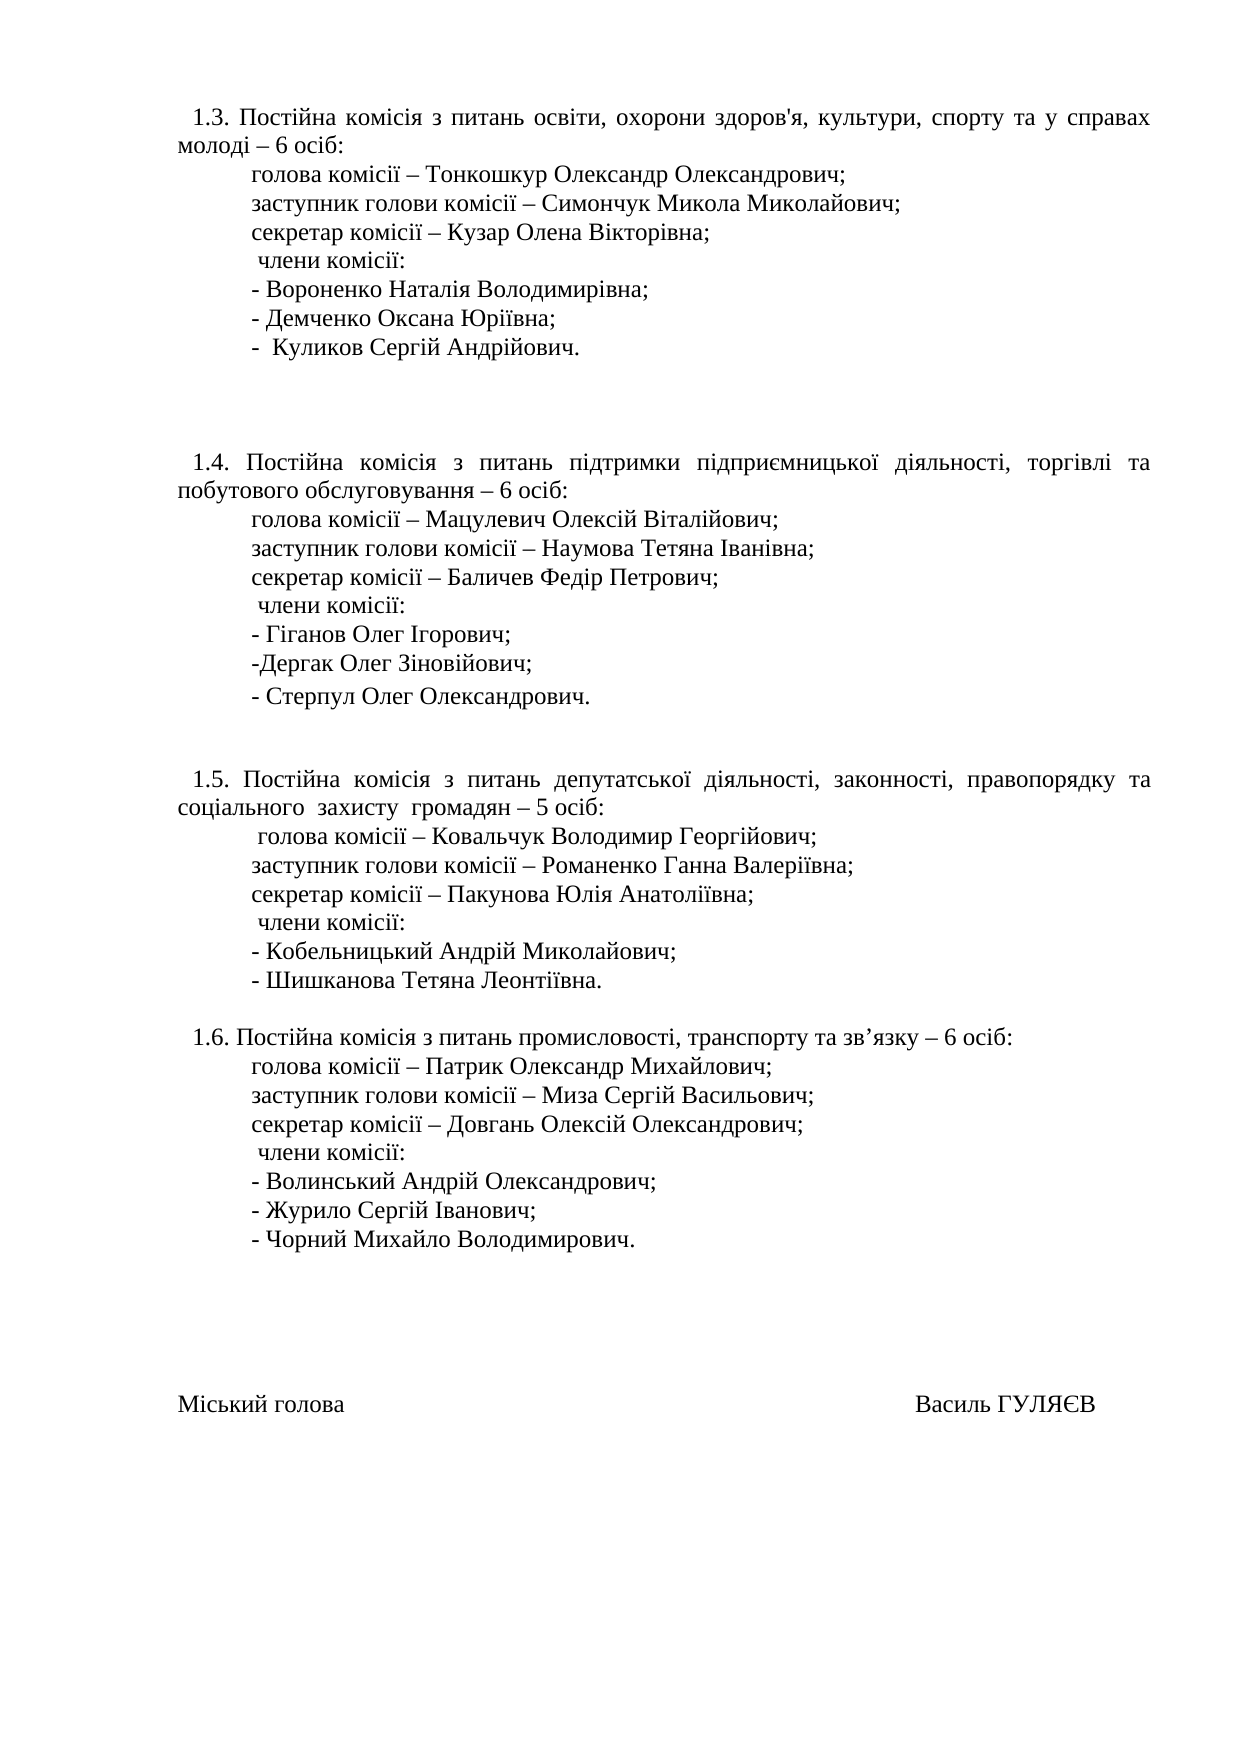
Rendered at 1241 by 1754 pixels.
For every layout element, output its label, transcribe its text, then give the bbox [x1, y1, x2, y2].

list голова комісії – Тонкошкур Олександр Олександрович; [251, 159, 1152, 188]
list секретар комісії – Баличев Федір Петрович; [251, 562, 1152, 591]
text голова комісії – Патрик Олександр Михайлович; [251, 1051, 1152, 1080]
list -Дергак Олег Зіновійович; [251, 648, 1152, 677]
text Міський голова Василь ГУЛЯЄВ [177, 1389, 1152, 1451]
list секретар комісії – Кузар Олена Вікторівна; [251, 217, 1152, 246]
text секретар комісії – Довгань Олексій Олександрович; [251, 1109, 1152, 1137]
text заступник голови комісії – Миза Сергій Васильович; [251, 1080, 1152, 1109]
text - Чорний Михайло Володимирович. [236, 1224, 1152, 1252]
text члени комісії: [236, 246, 1152, 274]
text 1.3. Постійна комісія з питань освіти, охорони здоров'я, культури, спорту та у справах молоді – 6 осіб: [177, 102, 1152, 159]
list голова комісії – Ковальчук Володимир Георгійович; [251, 821, 1152, 850]
text члени комісії: [236, 1137, 1152, 1166]
text члени комісії: [236, 591, 1152, 619]
list - Стерпул Олег Олександрович. [251, 681, 1152, 710]
text 1.6. Постійна комісія з питань промисловості, транспорту та зв’язку – 6 осіб: [177, 1022, 1152, 1051]
text - Вороненко Наталія Володимирівна; [236, 274, 1152, 303]
text члени комісії: [236, 907, 1152, 936]
list заступник голови комісії – Романенко Ганна Валеріївна; [251, 850, 1152, 879]
list секретар комісії – Пакунова Юлія Анатоліївна; [251, 879, 1152, 907]
text - Гіганов Олег Ігорович; [236, 619, 1152, 648]
list голова комісії – Мацулевич Олексій Віталійович; [251, 504, 1152, 533]
text 1.4. Постійна комісія з питань підтримки підприємницької діяльності, торгівлі та побутового обслуговування – 6 осіб: [177, 447, 1152, 504]
text - Кобельницький Андрій Миколайович; [236, 936, 1152, 965]
list заступник голови комісії – Симончук Микола Миколайович; [251, 188, 1152, 217]
text - Шишканова Тетяна Леонтіївна. [236, 965, 1152, 994]
text - Волинський Андрій Олександрович; [236, 1166, 1152, 1195]
text - Демченко Оксана Юріївна; [236, 303, 1152, 332]
text 1.5. Постійна комісія з питань депутатської діяльності, законності, правопорядку та соціального захисту громадян – 5 осіб: [177, 764, 1152, 821]
text - Журило Сергій Іванович; [236, 1195, 1152, 1224]
list заступник голови комісії – Наумова Тетяна Іванівна; [251, 533, 1152, 562]
text - Куликов Сергій Андрійович. [236, 332, 1152, 361]
